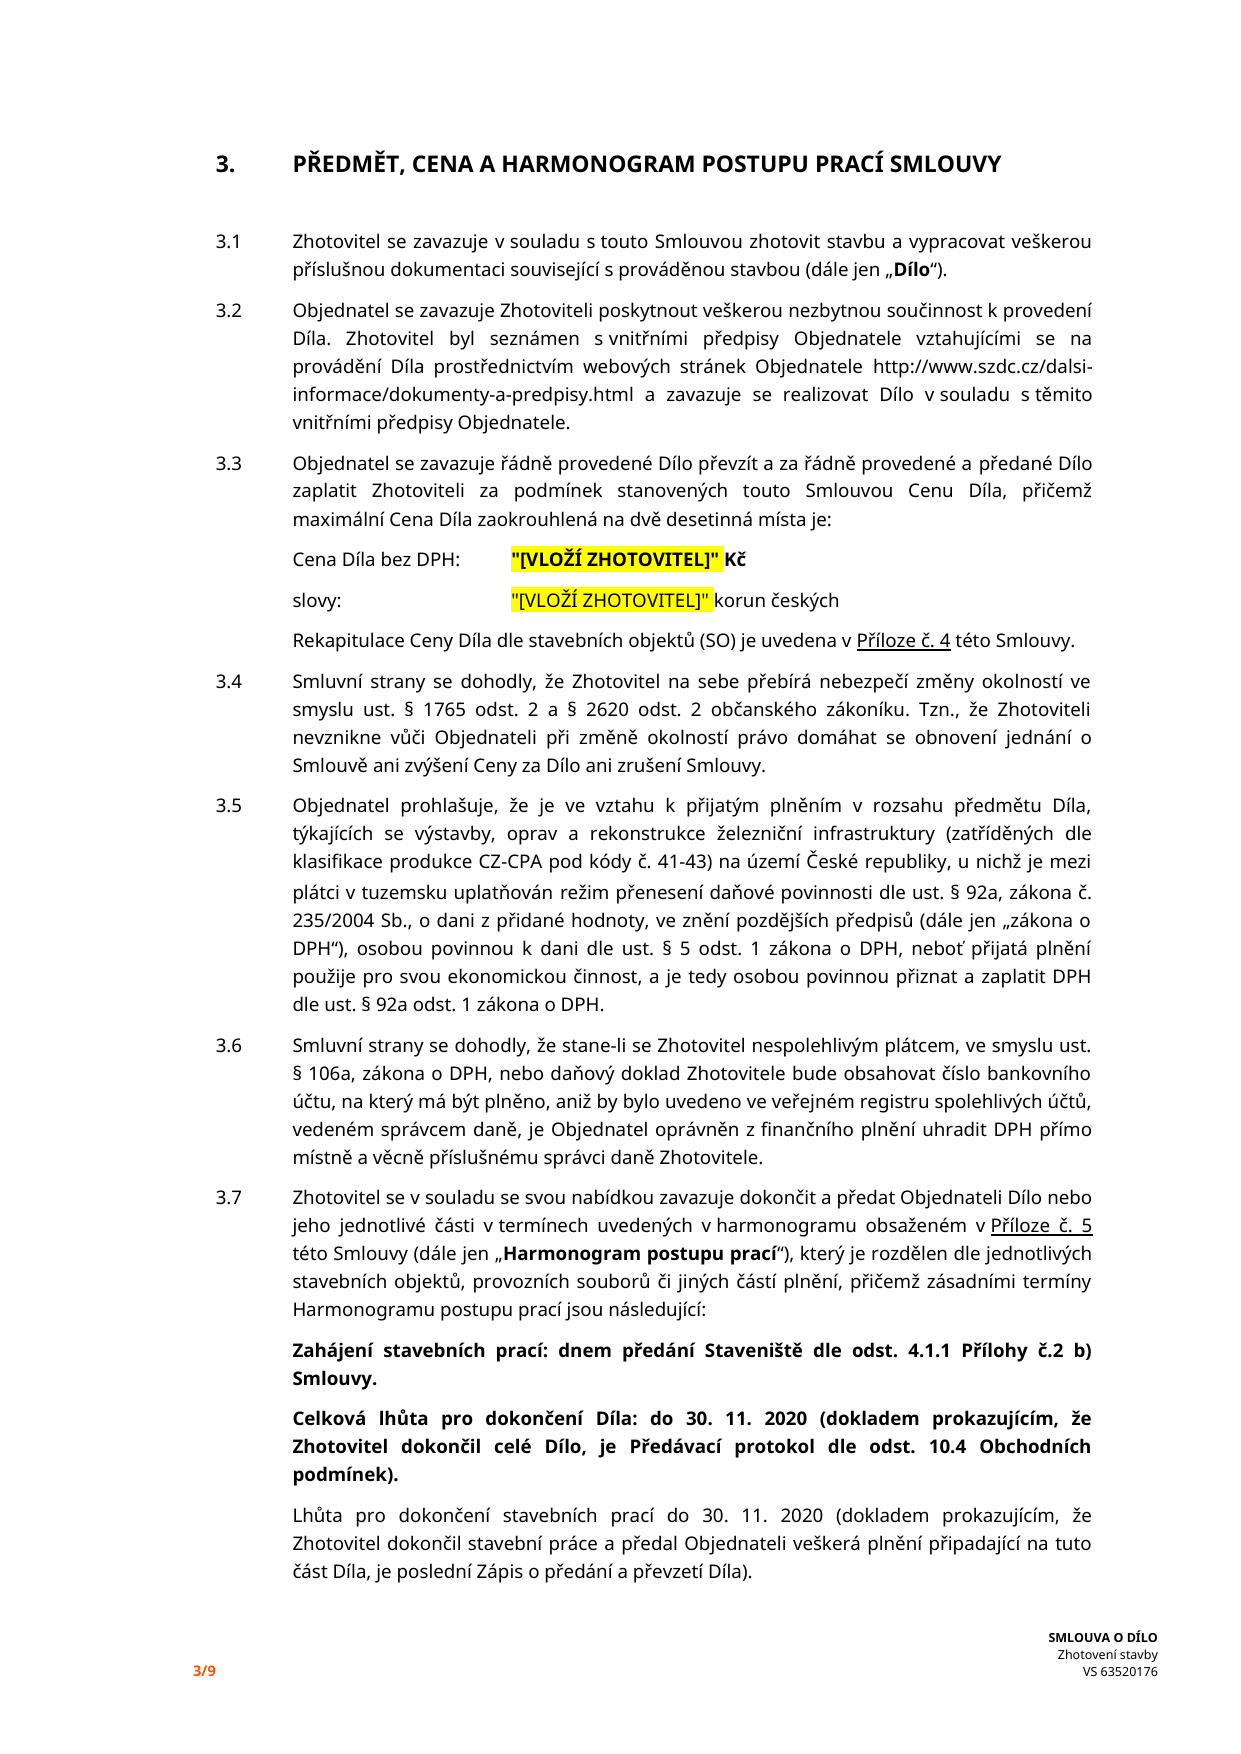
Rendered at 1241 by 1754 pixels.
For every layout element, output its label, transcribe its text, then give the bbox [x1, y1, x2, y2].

text slovy: korun českých [292, 587, 511, 612]
text Celková lhůta pro dokončení Díla: do 30. 11. 2020 (dokladem prokazujícím, že Zhotovitel dokončil celé Dílo, je Předávací protokol dle odst. 10.4 Obchodních podmínek). [292, 1406, 1093, 1487]
text Objednatel se zavazuje řádně provedené Dílo převzít a za řádně provedené a předané Dílo zaplatit Zhotoviteli za podmínek stanovených touto Smlouvou Cenu Díla, přičemž maximální Cena Díla zaokrouhlená na dvě desetinná místa je: [216, 450, 1093, 531]
text Smluvní strany se dohodly, že stane-li se Zhotovitel nespolehlivým plátcem, ve smyslu ust. § 106a, zákona o DPH, nebo daňový doklad Zhotovitele bude obsahovat číslo bankovního účtu, na který má být plněno, aniž by bylo uvedeno ve veřejném registru spolehlivých účtů, vedeném správcem daně, je Objednatel oprávněn z finančního plnění uhradit DPH přímo místně a věcně příslušnému správci daně Zhotovitele. [216, 1032, 1093, 1169]
text Zhotovitel se zavazuje v souladu s touto Smlouvou zhotovit stavbu a vypracovat veškerou příslušnou dokumentaci související s prováděnou stavbou (dále jen „Dílo“). [216, 229, 1093, 282]
text Objednatel prohlašuje, že je ve vztahu k přijatým plněním v rozsahu předmětu Díla, týkajících se výstavby, oprav a rekonstrukce železniční infrastruktury (zatříděných dle klasifikace produkce CZ-CPA pod kódy č. 41-43) na území České republiky, u nichž je mezi plátci v tuzemsku uplatňován režim přenesení daňové povinnosti dle ust. § 92a, zákona č. 235/2004 Sb., o dani z přidané hodnoty, ve znění pozdějších předpisů (dále jen „zákona o DPH“), osobou povinnou k dani dle ust. § 5 odst. 1 zákona o DPH, neboť přijatá plnění použije pro svou ekonomickou činnost, a je tedy osobou povinnou přiznat a zaplatit DPH dle ust. § 92a odst. 1 zákona o DPH. [216, 792, 1093, 1017]
text Smluvní strany se dohodly, že Zhotovitel na sebe přebírá nebezpečí změny okolností ve smyslu ust. § 1765 odst. 2 a § 2620 odst. 2 občanského zákoníku. Tzn., že Zhotoviteli nevznikne vůči Objednateli při změně okolností právo domáhat se obnovení jednání o Smlouvě ani zvýšení Ceny za Dílo ani zrušení Smlouvy. [216, 668, 1093, 777]
text Objednatel se zavazuje Zhotoviteli poskytnout veškerou nezbytnou součinnost k provedení Díla. Zhotovitel byl seznámen s vnitřními předpisy Objednatele vztahujícími se na provádění Díla prostřednictvím webových stránek Objednatele http://www.szdc.cz/dalsi-informace/dokumenty-a-predpisy.html a zavazuje se realizovat Dílo v souladu s těmito vnitřními předpisy Objednatele. [216, 297, 1093, 435]
text Zahájení stavebních prací: dnem předání Staveniště dle odst. 4.1.1 Přílohy č.2 b) Smlouvy. [292, 1337, 1093, 1391]
text Cena Díla bez DPH: Kč [292, 546, 511, 572]
text Rekapitulace Ceny Díla dle stavebních objektů (SO) je uvedena v Příloze č. 4 této Smlouvy. [292, 627, 1093, 653]
text slovy: korun českých [714, 587, 1093, 612]
text Zhotovitel se v souladu se svou nabídkou zavazuje dokončit a předat Objednateli Dílo nebo jeho jednotlivé části v termínech uvedených v harmonogramu obsaženém v Příloze č. 5 této Smlouvy (dále jen „Harmonogram postupu prací“), který je rozdělen dle jednotlivých stavebních objektů, provozních souborů či jiných částí plnění, přičemž zásadními termíny Harmonogramu postupu prací jsou následující: [216, 1184, 1093, 1322]
text PŘEDMĚT, CENA A HARMONOGRAM POSTUPU PRACÍ SMLOUVY [216, 147, 1093, 179]
text Cena Díla bez DPH: Kč [724, 546, 1093, 572]
text Lhůta pro dokončení stavebních prací do 30. 11. 2020 (dokladem prokazujícím, že Zhotovitel dokončil stavební práce a předal Objednateli veškerá plnění připadající na tuto část Díla, je poslední Zápis o předání a převzetí Díla). [292, 1502, 1093, 1584]
